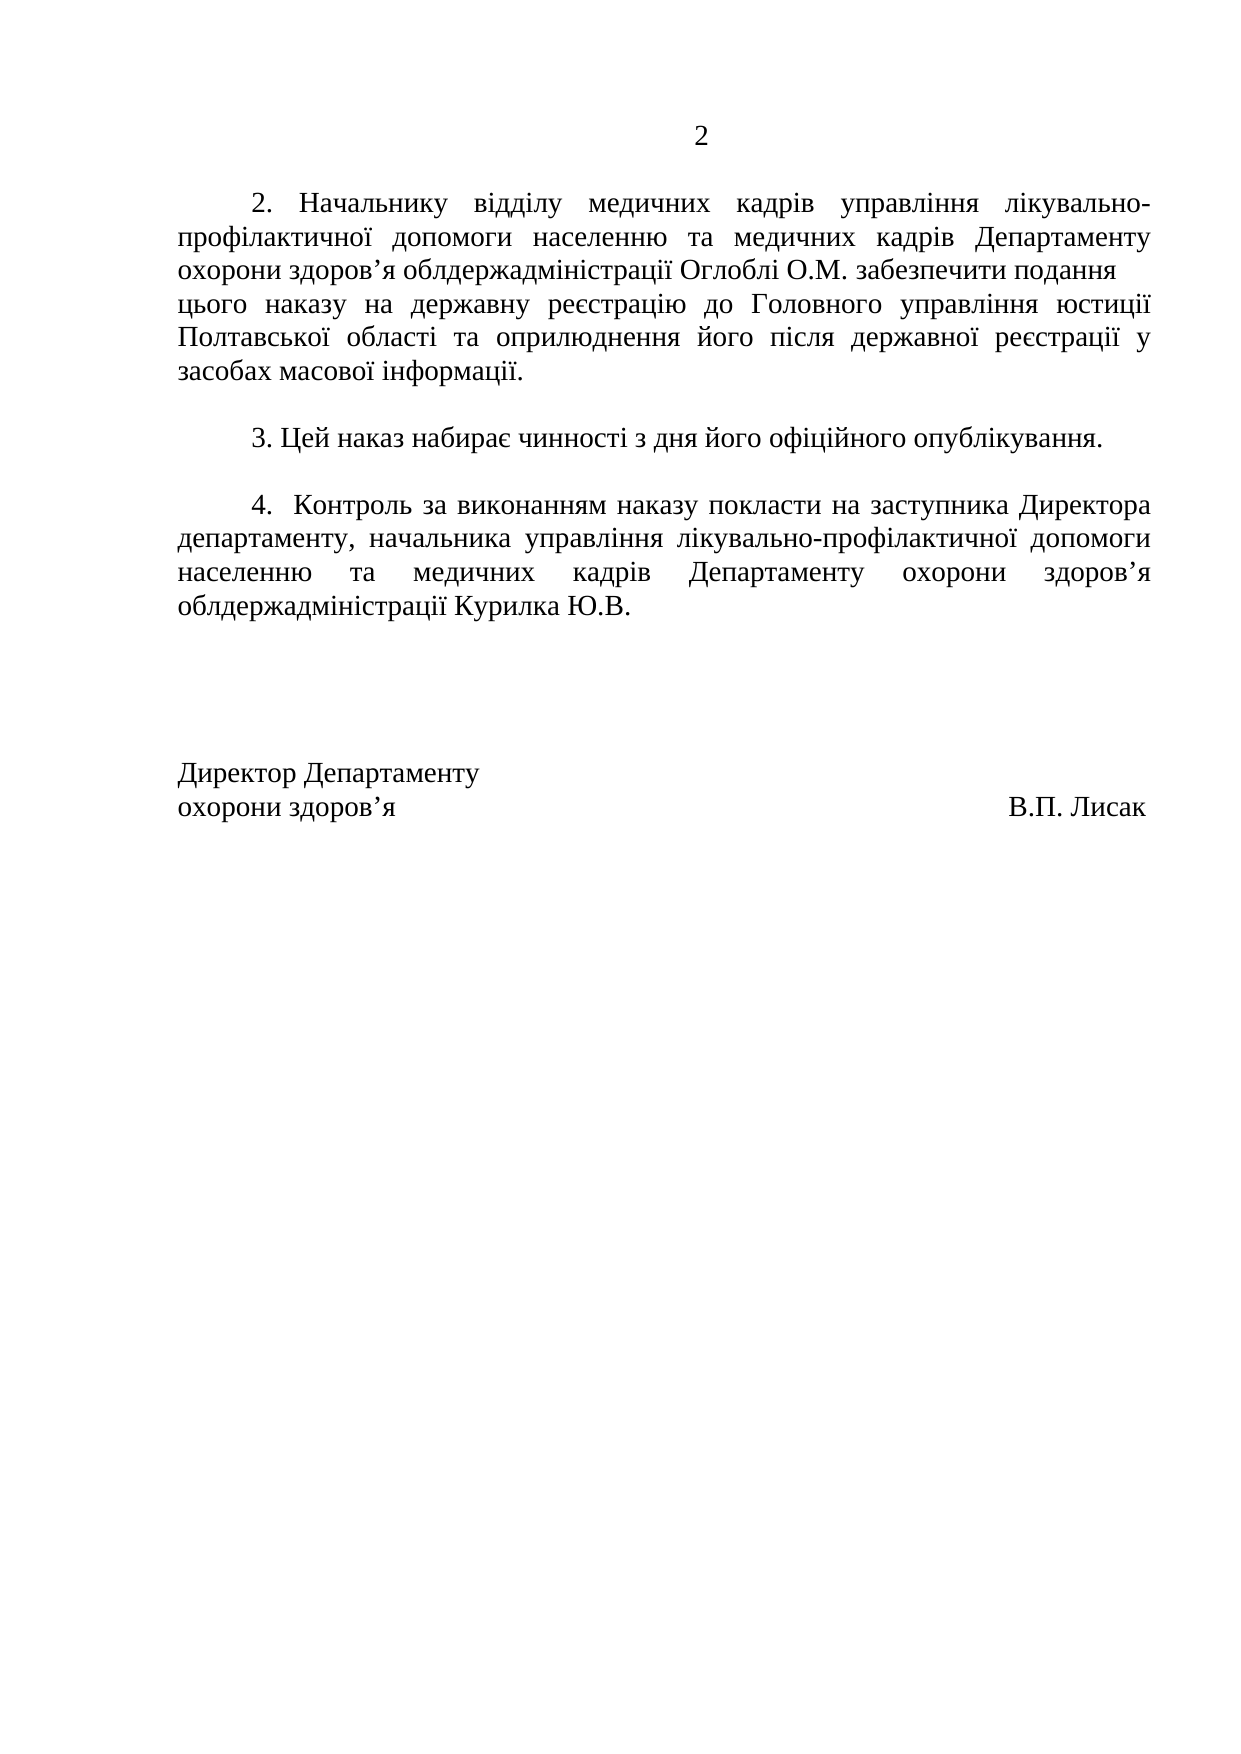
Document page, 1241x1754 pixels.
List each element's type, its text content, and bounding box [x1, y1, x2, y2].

text 4. Контроль за виконанням наказу покласти на заступника Директора департаменту, начальника управління лікувально-профілактичної допомоги населенню та медичних кадрів Департаменту охорони здоров’я облдержадміністрації Курилка Ю.В. [177, 487, 1152, 621]
text охорони здоров’я В.П. Лисак [177, 789, 1152, 822]
text 3. Цей наказ набирає чинності з дня його офіційного опублікування. [177, 420, 1152, 453]
text Директор Департаменту [177, 755, 1152, 789]
text 2. Начальнику відділу медичних кадрів управління лікувально-профілактичної допомоги населенню та медичних кадрів Департаменту охорони здоров’я облдержадміністрації Оглоблі О.М. забезпечити подання [177, 185, 1152, 286]
text цього наказу на державну реєстрацію до Головного управління юстиції Полтавської області та оприлюднення його після державної реєстрації у засобах масової інформації. [177, 286, 1152, 386]
text 2 [177, 118, 1152, 152]
